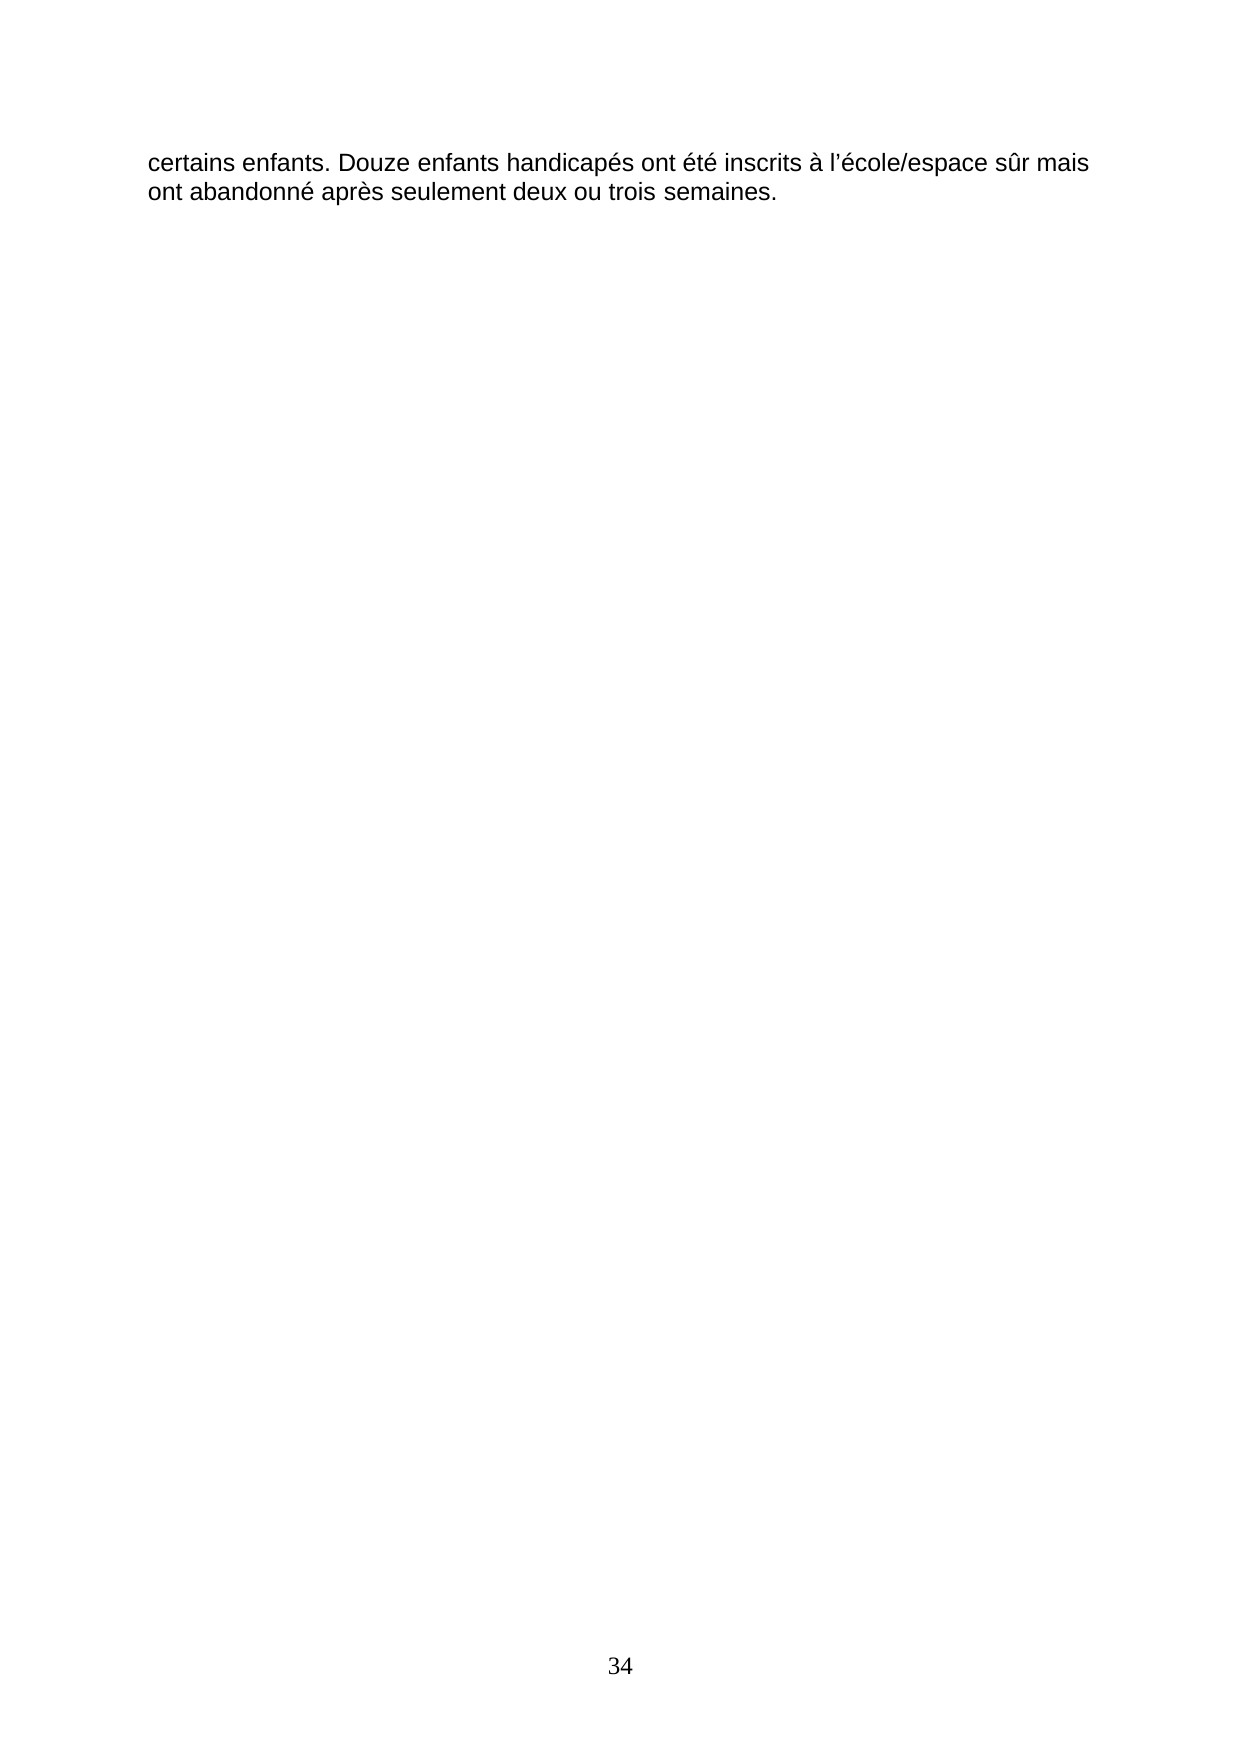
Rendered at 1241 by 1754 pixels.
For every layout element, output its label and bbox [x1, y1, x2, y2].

text [148, 148, 1092, 205]
